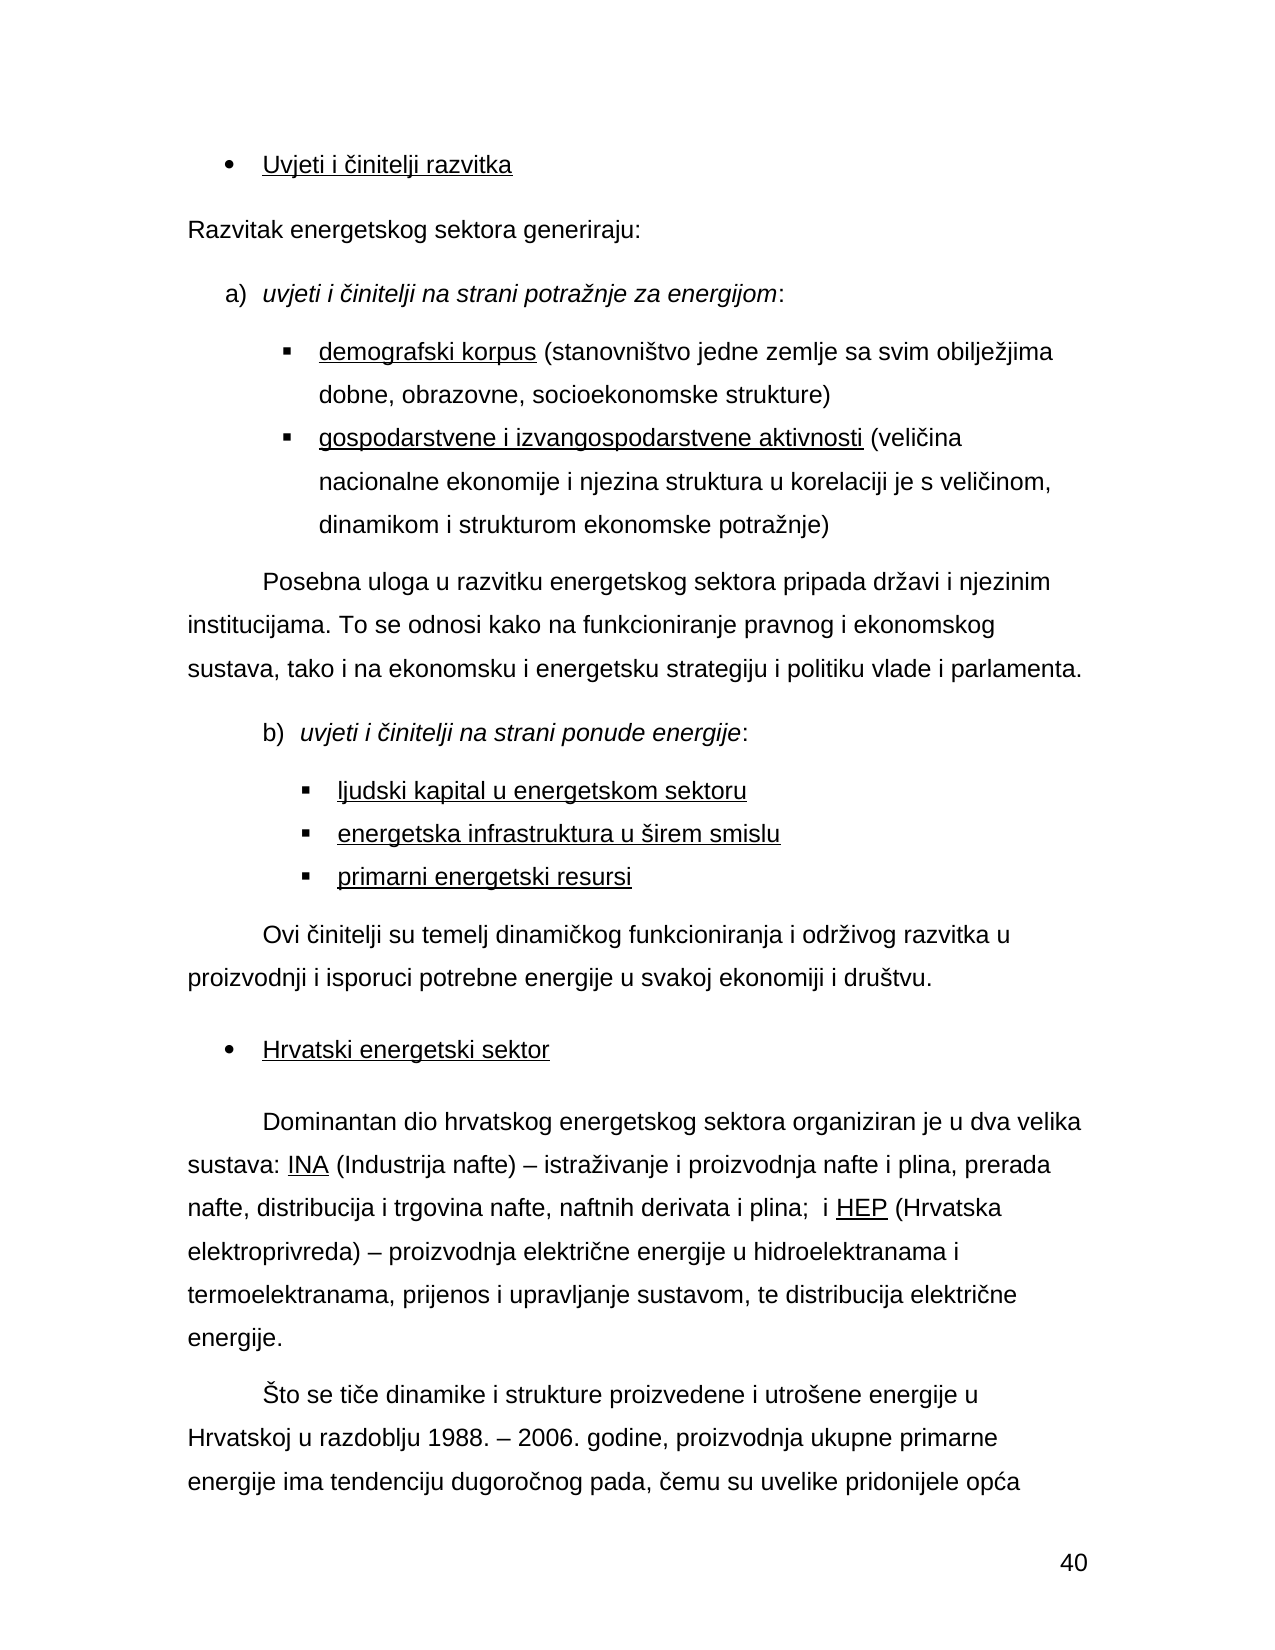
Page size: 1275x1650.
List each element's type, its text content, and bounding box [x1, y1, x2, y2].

list uvjeti i činitelji na strani potražnje za energijom: [225, 279, 1088, 308]
list ljudski kapital u energetskom sektoru [300, 776, 1088, 805]
text Ovi činitelji su temelj dinamičkog funkcioniranja i održivog razvitka u proizvodnji i isporuci potrebne energije u svakoj ekonomiji i društvu. [187, 920, 1088, 992]
list gospodarstvene i izvangospodarstvene aktivnosti (veličina nacionalne ekonomije i njezina struktura u korelaciji je s veličinom, dinamikom i strukturom ekonomske potražnje) [281, 423, 1088, 538]
text Razvitak energetskog sektora generiraju: [187, 215, 1088, 243]
list Hrvatski energetski sektor [225, 1035, 1088, 1064]
list energetska infrastruktura u širem smislu [300, 819, 1088, 848]
list Uvjeti i činitelji razvitka [225, 150, 1088, 179]
text Dominantan dio hrvatskog energetskog sektora organiziran je u dva velika sustava: INA (Industrija nafte) – istraživanje i proizvodnja nafte i plina, prerada nafte, distribucija i trgovina nafte, naftnih derivata i plina; i HEP (Hrvatska elektroprivreda) – proizvodnja električne energije u hidroelektranama i termoelektranama, prijenos i upravljanje sustavom, te distribucija električne energije. [187, 1107, 1088, 1351]
list primarni energetski resursi [300, 862, 1088, 891]
list demografski korpus (stanovništvo jedne zemlje sa svim obilježjima dobne, obrazovne, socioekonomske strukture) [281, 337, 1088, 409]
list uvjeti i činitelji na strani ponude energije: [262, 718, 1088, 747]
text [187, 1380, 1088, 1495]
text Posebna uloga u razvitku energetskog sektora pripada državi i njezinim institucijama. To se odnosi kako na funkcioniranje pravnog i ekonomskog sustava, tako i na ekonomsku i energetsku strategiju i politiku vlade i parlamenta. [187, 567, 1088, 682]
